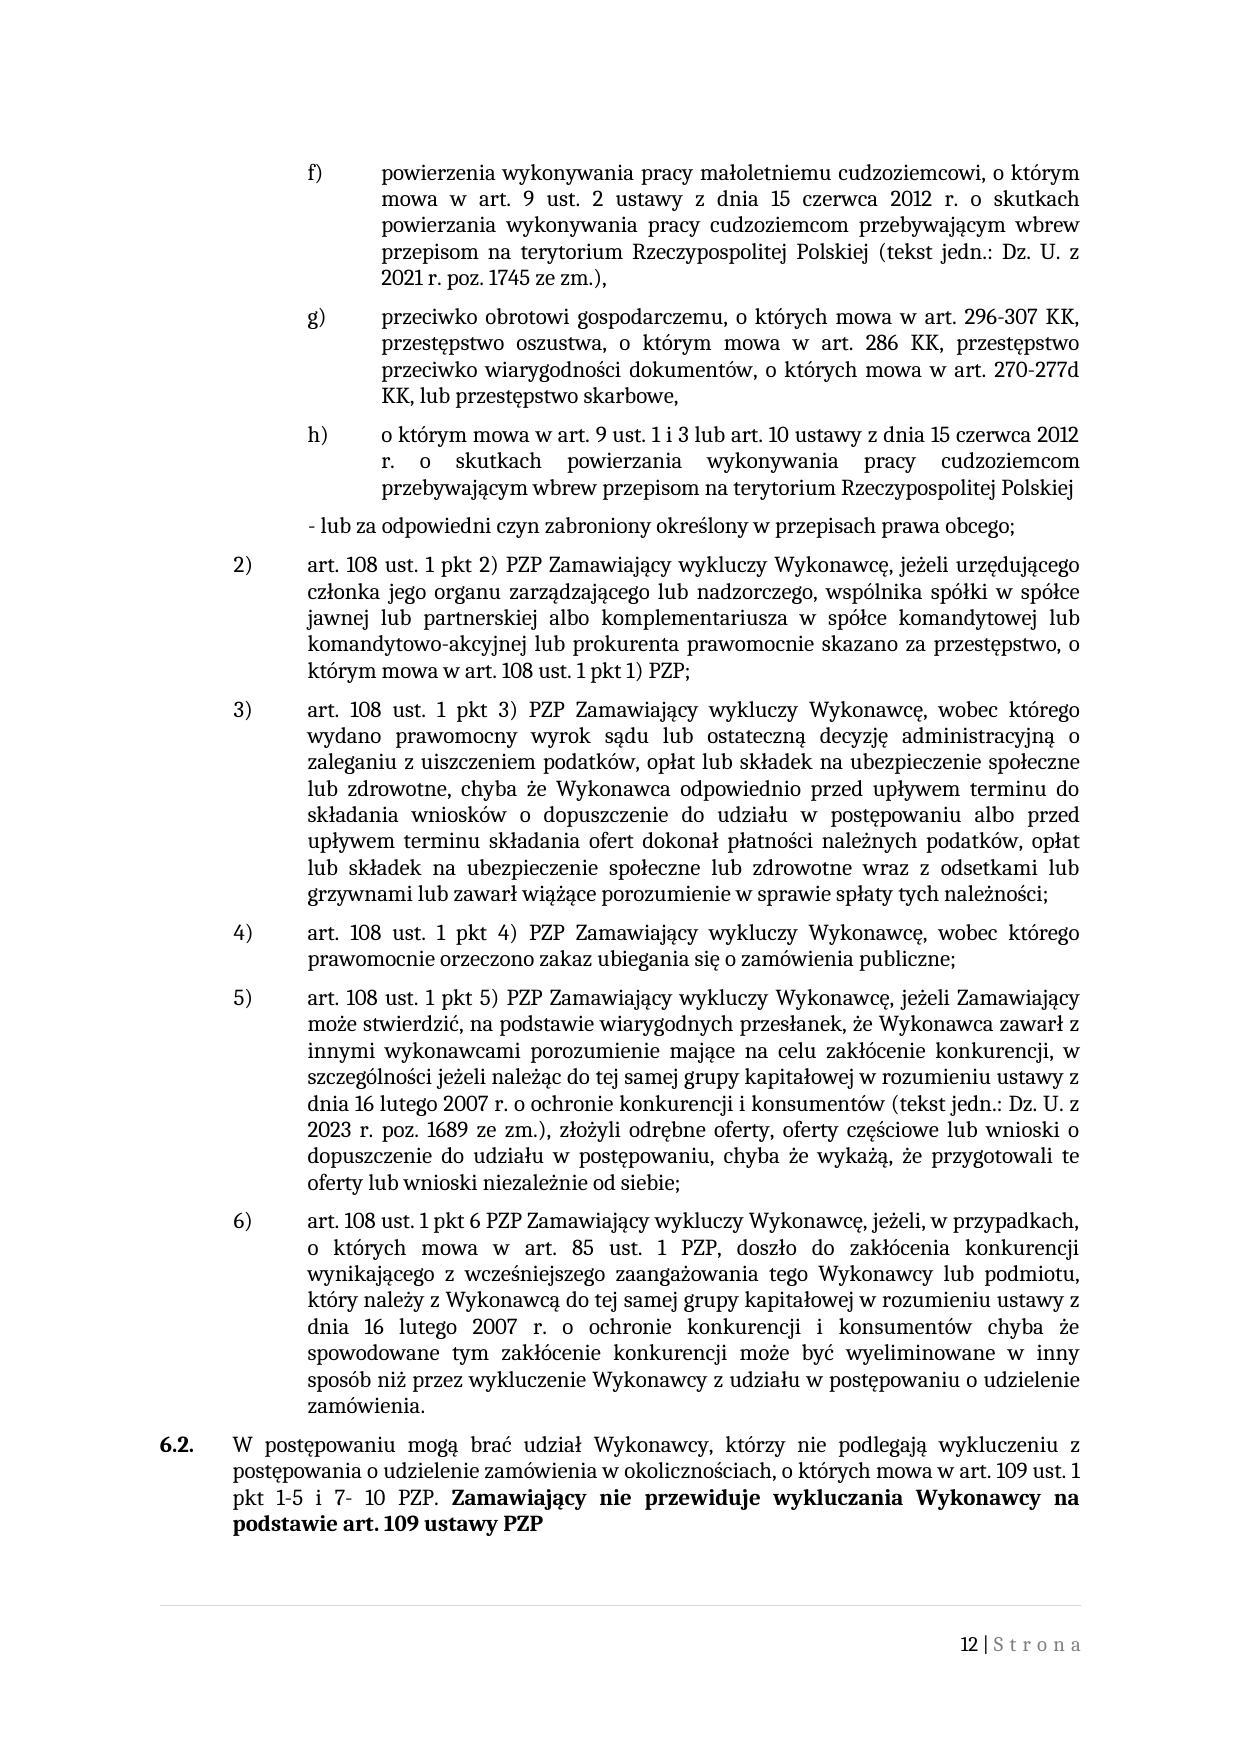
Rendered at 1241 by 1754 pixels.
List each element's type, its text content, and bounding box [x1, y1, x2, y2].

text - lub za odpowiedni czyn zabroniony określony w przepisach prawa obcego; [307, 513, 1081, 539]
text 5) art. 108 ust. 1 pkt 5) PZP Zamawiający wykluczy Wykonawcę, jeżeli Zamawiający może stwierdzić, na podstawie wiarygodnych przesłanek, że Wykonawca zawarł z innymi wykonawcami porozumienie mające na celu zakłócenie konkurencji, w szczególności jeżeli należąc do tej samej grupy kapitałowej w rozumieniu ustawy z dnia 16 lutego 2007 r. o ochronie konkurencji i konsumentów (tekst jedn.: Dz. U. z 2023 r. poz. 1689 ze zm.), złożyli odrębne oferty, oferty częściowe lub wnioski o dopuszczenie do udziału w postępowaniu, chyba że wykażą, że przygotowali te oferty lub wnioski niezależnie od siebie; [233, 985, 1081, 1196]
text 6.2. W postępowaniu mogą brać udział Wykonawcy, którzy nie podlegają wykluczeniu z postępowania o udzielenie zamówienia w okolicznościach, o których mowa w art. 109 ust. 1 pkt 1-5 i 7- 10 PZP. Zamawiający nie przewiduje wykluczania Wykonawcy na podstawie art. 109 ustawy PZP [159, 1432, 1081, 1537]
text 4) art. 108 ust. 1 pkt 4) PZP Zamawiający wykluczy Wykonawcę, wobec którego prawomocnie orzeczono zakaz ubiegania się o zamówienia publiczne; [233, 920, 1081, 972]
text 2) art. 108 ust. 1 pkt 2) PZP Zamawiający wykluczy Wykonawcę, jeżeli urzędującego członka jego organu zarządzającego lub nadzorczego, wspólnika spółki w spółce jawnej lub partnerskiej albo komplementariusza w spółce komandytowej lub komandytowo-akcyjnej lub prokurenta prawomocnie skazano za przestępstwo, o którym mowa w art. 108 ust. 1 pkt 1) PZP; [233, 552, 1081, 684]
text 6) art. 108 ust. 1 pkt 6 PZP Zamawiający wykluczy Wykonawcę, jeżeli, w przypadkach, o których mowa w art. 85 ust. 1 PZP, doszło do zakłócenia konkurencji wynikającego z wcześniejszego zaangażowania tego Wykonawcy lub podmiotu, który należy z Wykonawcą do tej samej grupy kapitałowej w rozumieniu ustawy z dnia 16 lutego 2007 r. o ochronie konkurencji i konsumentów chyba że spowodowane tym zakłócenie konkurencji może być wyeliminowane w inny sposób niż przez wykluczenie Wykonawcy z udziału w postępowaniu o udzielenie zamówienia. [233, 1208, 1081, 1419]
text 3) art. 108 ust. 1 pkt 3) PZP Zamawiający wykluczy Wykonawcę, wobec którego wydano prawomocny wyrok sądu lub ostateczną decyzję administracyjną o zaleganiu z uiszczeniem podatków, opłat lub składek na ubezpieczenie społeczne lub zdrowotne, chyba że Wykonawca odpowiednio przed upływem terminu do składania wniosków o dopuszczenie do udziału w postępowaniu albo przed upływem terminu składania ofert dokonał płatności należnych podatków, opłat lub składek na ubezpieczenie społeczne lub zdrowotne wraz z odsetkami lub grzywnami lub zawarł wiążące porozumienie w sprawie spłaty tych należności; [233, 696, 1081, 907]
text h) o którym mowa w art. 9 ust. 1 i 3 lub art. 10 ustawy z dnia 15 czerwca 2012 r. o skutkach powierzania wykonywania pracy cudzoziemcom przebywającym wbrew przepisom na terytorium Rzeczypospolitej Polskiej [307, 422, 1081, 501]
text f) powierzenia wykonywania pracy małoletniemu cudzoziemcowi, o którym mowa w art. 9 ust. 2 ustawy z dnia 15 czerwca 2012 r. o skutkach powierzania wykonywania pracy cudzoziemcom przebywającym wbrew przepisom na terytorium Rzeczypospolitej Polskiej (tekst jedn.: Dz. U. z 2021 r. poz. 1745 ze zm.), [307, 159, 1081, 291]
text g) przeciwko obrotowi gospodarczemu, o których mowa w art. 296-307 KK, przestępstwo oszustwa, o którym mowa w art. 286 KK, przestępstwo przeciwko wiarygodności dokumentów, o których mowa w art. 270-277d KK, lub przestępstwo skarbowe, [307, 304, 1081, 409]
